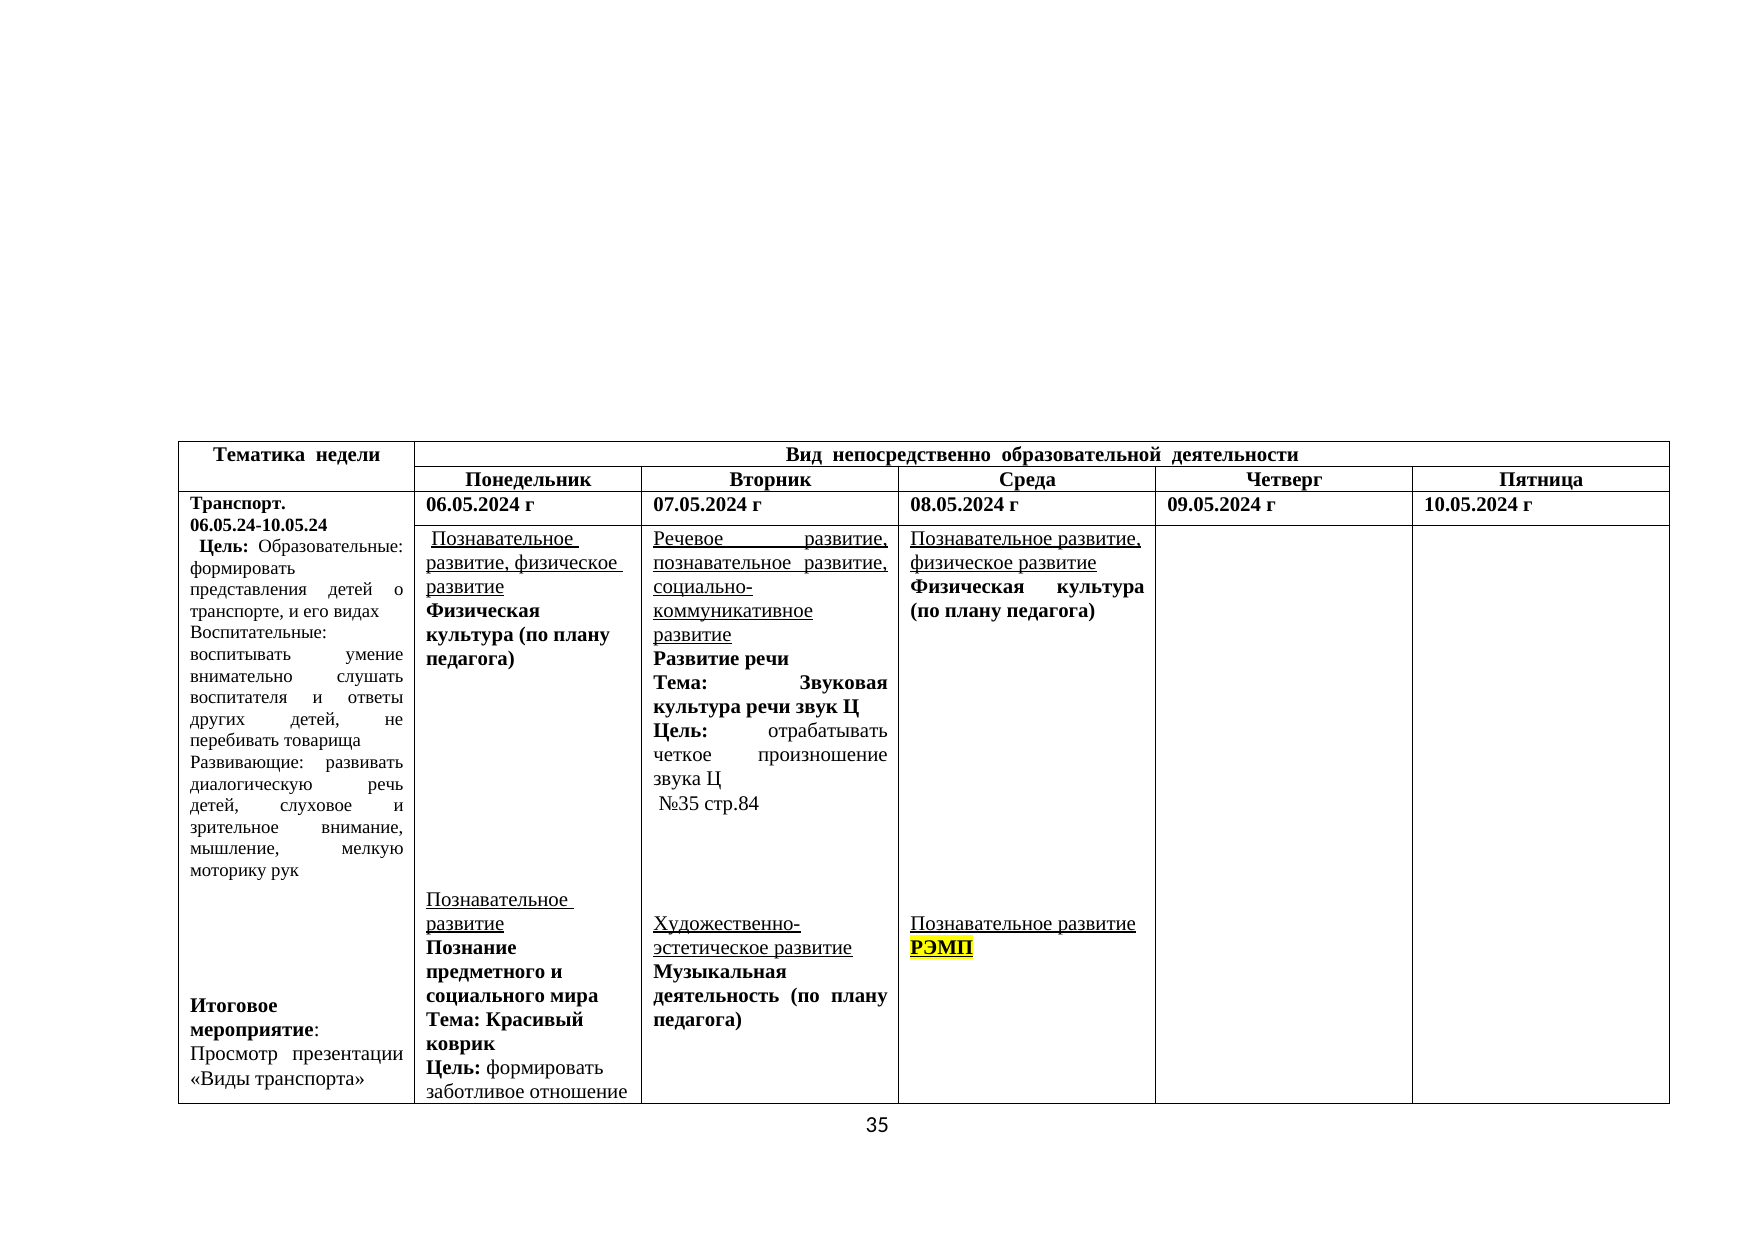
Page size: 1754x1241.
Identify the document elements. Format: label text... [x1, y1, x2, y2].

table_cell Четверг [1156, 467, 1412, 491]
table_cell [899, 526, 1155, 1103]
table_cell 07.05.2024 г [642, 492, 898, 525]
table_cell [642, 526, 898, 1103]
table_cell [1156, 526, 1412, 1103]
table_cell 08.05.2024 г [899, 492, 1155, 525]
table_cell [415, 526, 641, 1103]
table_cell Пятница [1413, 467, 1669, 491]
table_cell 06.05.2024 г [415, 492, 641, 525]
table_cell Среда [899, 467, 1155, 491]
table_cell [1413, 526, 1669, 1103]
table_header Тематика недели [179, 442, 414, 491]
table_cell Понедельник [415, 467, 641, 491]
table_header Вид непосредственно образовательной деятельности [415, 442, 1669, 466]
table_cell Транспорт. 06.05.24-10.05.24 Цель: Образовательные: формировать представления детей о транспорте, и его видах Воспитательные: воспитывать умение внимательно слушать воспитателя и ответы других детей, не перебивать товарища Развивающие: развивать диалогическую речь детей, слуховое и зрительное внимание, мышление, мелкую моторику рук Итоговое мероприятие: Просмотр презентации «Виды транспорта» [179, 492, 414, 1103]
table_cell Вторник [642, 467, 898, 491]
table_cell 10.05.2024 г [1413, 492, 1669, 525]
table_cell 09.05.2024 г [1156, 492, 1412, 525]
